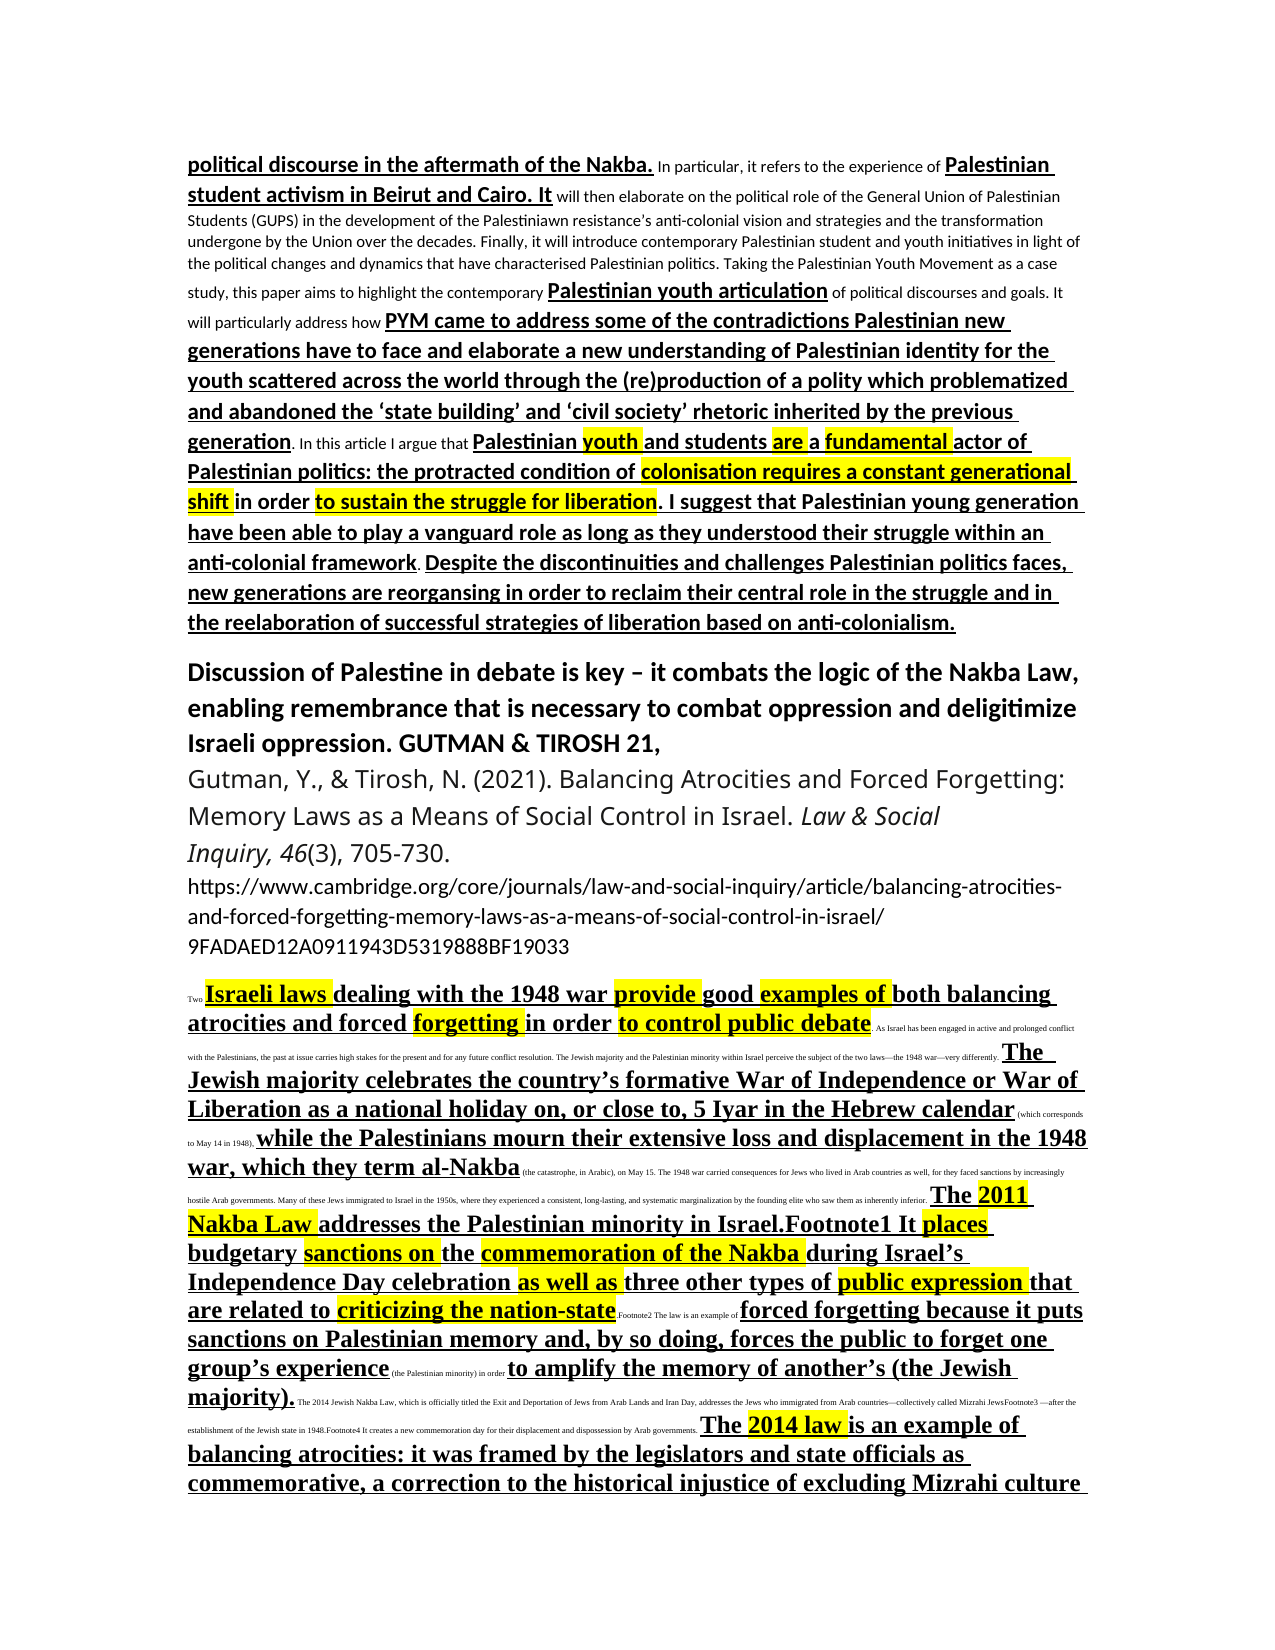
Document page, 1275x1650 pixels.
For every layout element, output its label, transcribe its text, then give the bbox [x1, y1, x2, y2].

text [187, 979, 1087, 1493]
subtitle Discussion of Palestine in debate is key – it combats the logic of the Nakba Law, enabling remembrance that is necessary to combat oppression and deligitimize Israeli oppression. GUTMAN & TIROSH 21, [187, 655, 1087, 759]
text Gutman, Y., & Tirosh, N. (2021). Balancing Atrocities and Forced Forgetting: Memory Laws as a Means of Social Control in Israel. Law & Social Inquiry, 46(3), 705-730. https://www.cambridge.org/core/journals/law-and-social-inquiry/article/balancing-atrocities-and-forced-forgetting-memory-laws-as-a-means-of-social-control-in-israel/9FADAED12A0911943D5319888BF19033 [187, 762, 1087, 960]
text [187, 150, 1087, 636]
